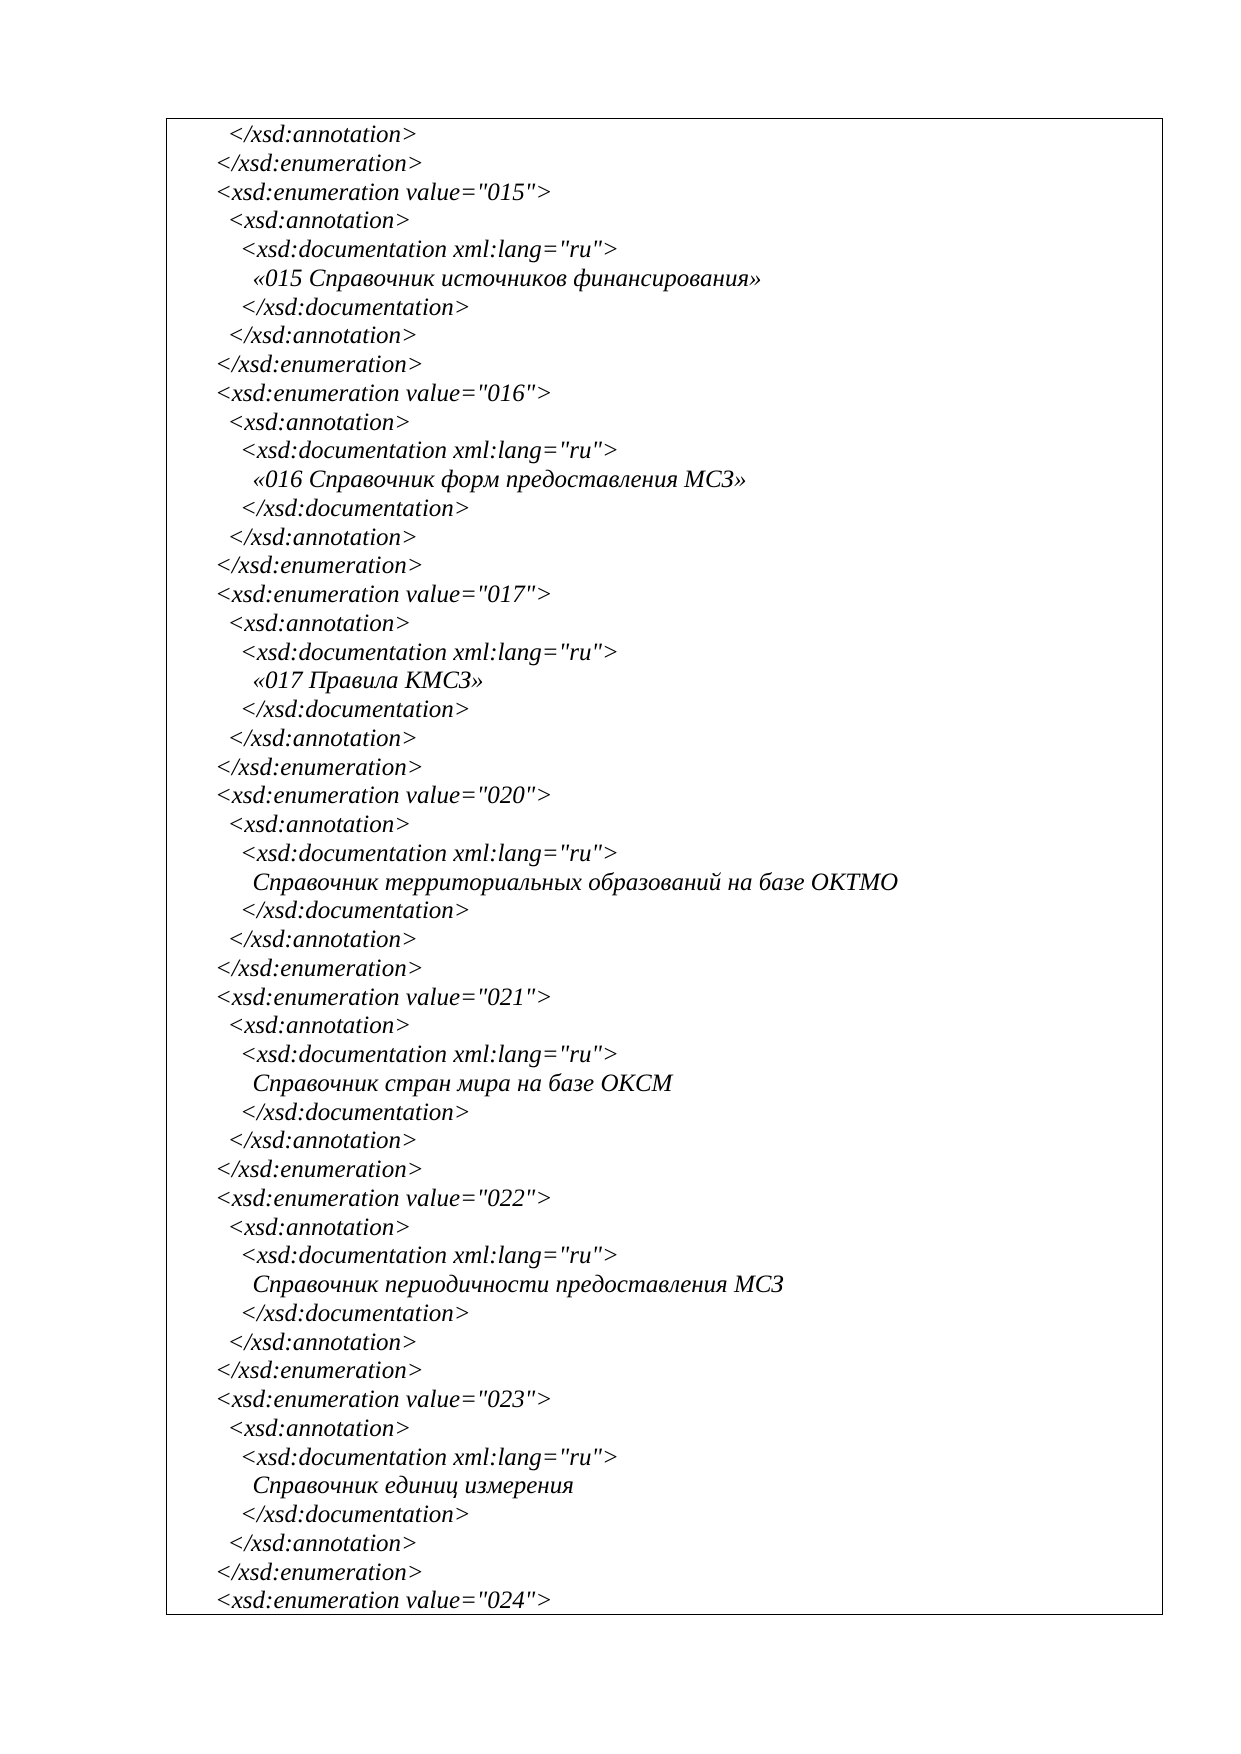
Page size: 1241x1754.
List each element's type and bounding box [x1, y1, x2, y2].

table_header [167, 119, 1162, 1614]
